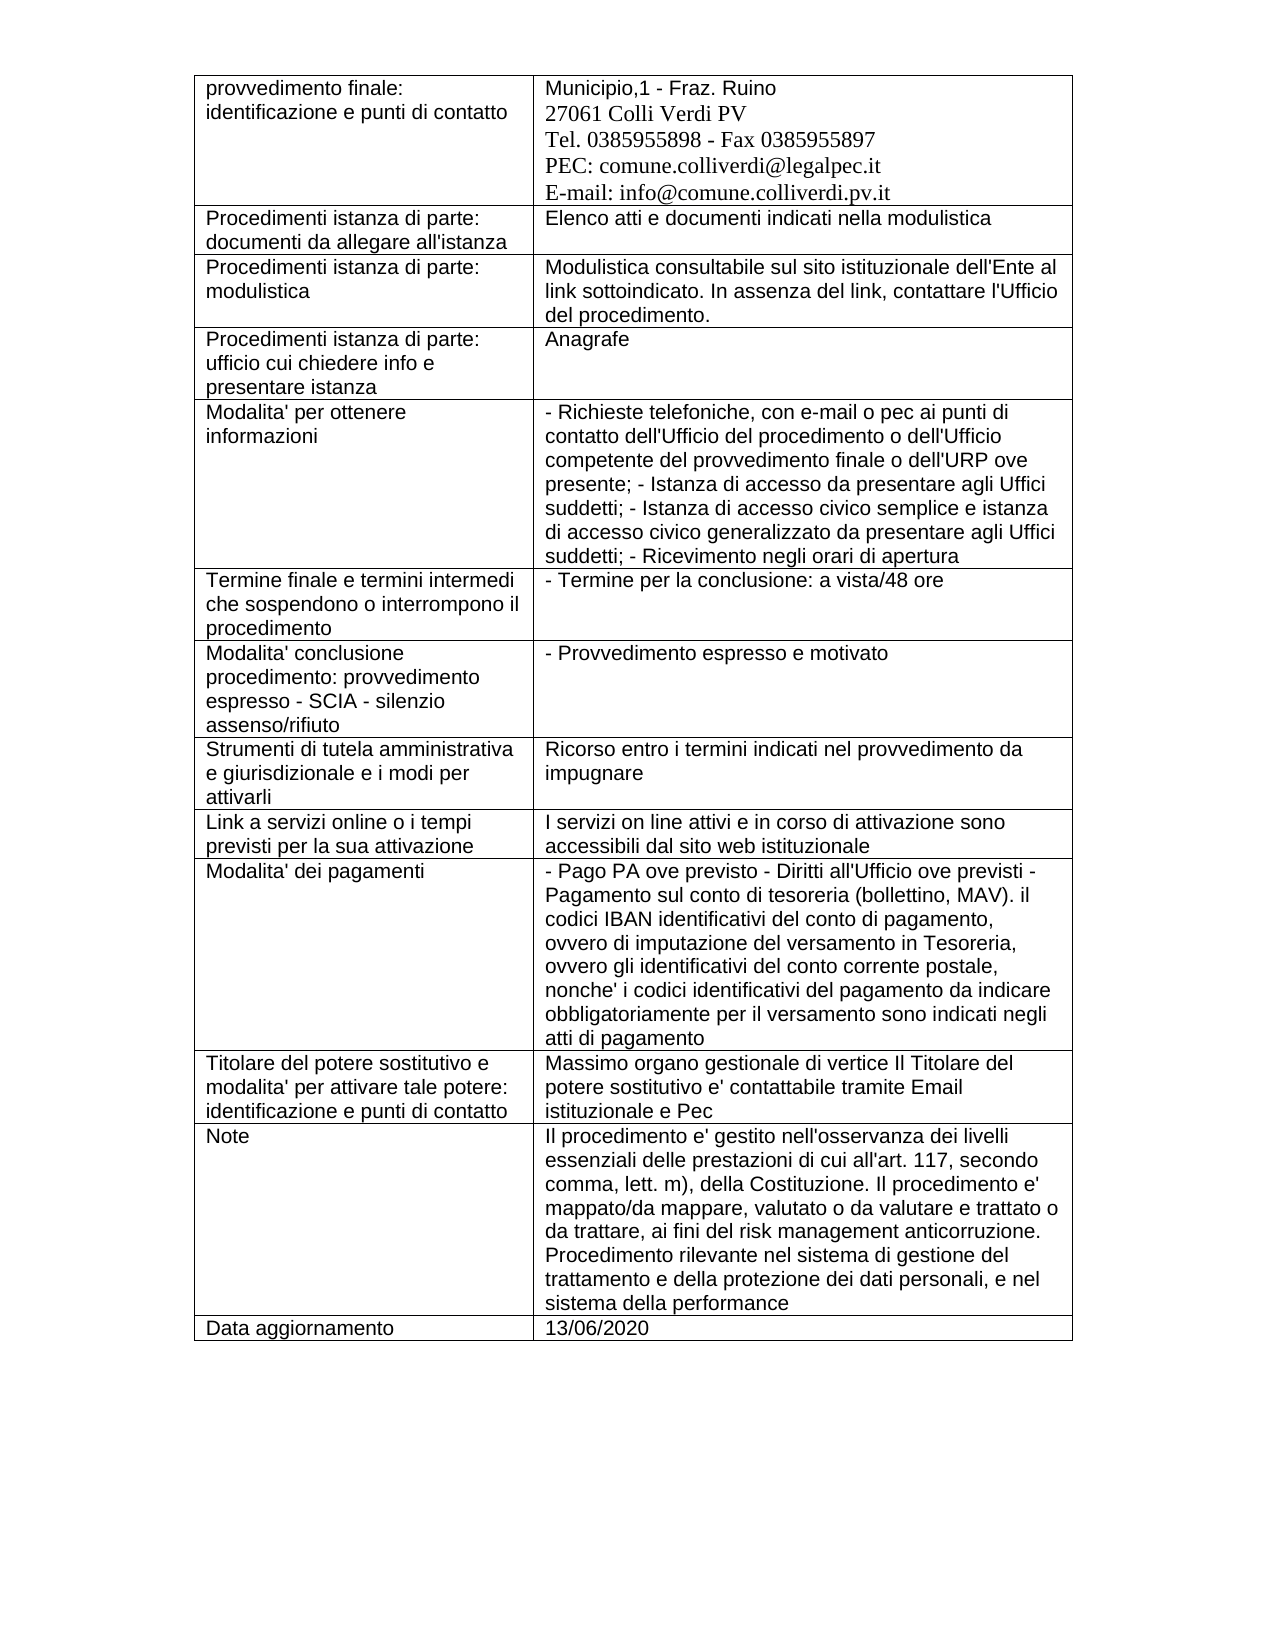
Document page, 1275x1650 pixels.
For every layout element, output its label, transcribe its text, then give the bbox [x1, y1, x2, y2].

table_cell Strumenti di tutela amministrativa e giurisdizionale e i modi per attivarli [195, 738, 533, 809]
table_cell Link a servizi online o i tempi previsti per la sua attivazione [195, 810, 533, 858]
table_cell 13/06/2020 [534, 1316, 1072, 1340]
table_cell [534, 76, 1072, 205]
table_cell Massimo organo gestionale di vertice Il Titolare del potere sostitutivo e' contattabile tramite Email istituzionale e Pec [534, 1051, 1072, 1123]
table_cell Modalita' conclusione procedimento: provvedimento espresso - SCIA - silenzio assenso/rifiuto [195, 641, 533, 737]
table_cell - Pago PA ove previsto - Diritti all'Ufficio ove previsti - Pagamento sul conto di tesoreria (bollettino, MAV). il codici IBAN identificativi del conto di pagamento, ovvero di imputazione del versamento in Tesoreria, ovvero gli identificativi del conto corrente postale, nonche' i codici identificativi del pagamento da indicare obbligatoriamente per il versamento sono indicati negli atti di pagamento [534, 859, 1072, 1050]
table_cell Modulistica consultabile sul sito istituzionale dell'Ente al link sottoindicato. In assenza del link, contattare l'Ufficio del procedimento. [534, 255, 1072, 326]
table_cell Elenco atti e documenti indicati nella modulistica [534, 206, 1072, 254]
table_cell Modalita' per ottenere informazioni [195, 400, 533, 567]
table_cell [195, 76, 533, 205]
table_cell - Richieste telefoniche, con e-mail o pec ai punti di contatto dell'Ufficio del procedimento o dell'Ufficio competente del provvedimento finale o dell'URP ove presente; - Istanza di accesso da presentare agli Uffici suddetti; - Istanza di accesso civico semplice e istanza di accesso civico generalizzato da presentare agli Uffici suddetti; - Ricevimento negli orari di apertura [534, 400, 1072, 567]
table_cell Procedimenti istanza di parte: ufficio cui chiedere info e presentare istanza [195, 328, 533, 399]
table_cell - Provvedimento espresso e motivato [534, 641, 1072, 737]
table_cell Procedimenti istanza di parte: documenti da allegare all'istanza [195, 206, 533, 254]
table_cell Procedimenti istanza di parte: modulistica [195, 255, 533, 326]
table_cell Il procedimento e' gestito nell'osservanza dei livelli essenziali delle prestazioni di cui all'art. 117, secondo comma, lett. m), della Costituzione. Il procedimento e' mappato/da mappare, valutato o da valutare e trattato o da trattare, ai fini del risk management anticorruzione. Procedimento rilevante nel sistema di gestione del trattamento e della protezione dei dati personali, e nel sistema della performance [534, 1124, 1072, 1315]
table_cell I servizi on line attivi e in corso di attivazione sono accessibili dal sito web istituzionale [534, 810, 1072, 858]
table_cell Note [195, 1124, 533, 1315]
table_cell Modalita' dei pagamenti [195, 859, 533, 1050]
table_cell Anagrafe [534, 328, 1072, 399]
table_cell Data aggiornamento [195, 1316, 533, 1340]
table_cell - Termine per la conclusione: a vista/48 ore [534, 569, 1072, 640]
table_cell Termine finale e termini intermedi che sospendono o interrompono il procedimento [195, 569, 533, 640]
table_cell Ricorso entro i termini indicati nel provvedimento da impugnare [534, 738, 1072, 809]
table_cell Titolare del potere sostitutivo e modalita' per attivare tale potere: identificazione e punti di contatto [195, 1051, 533, 1123]
